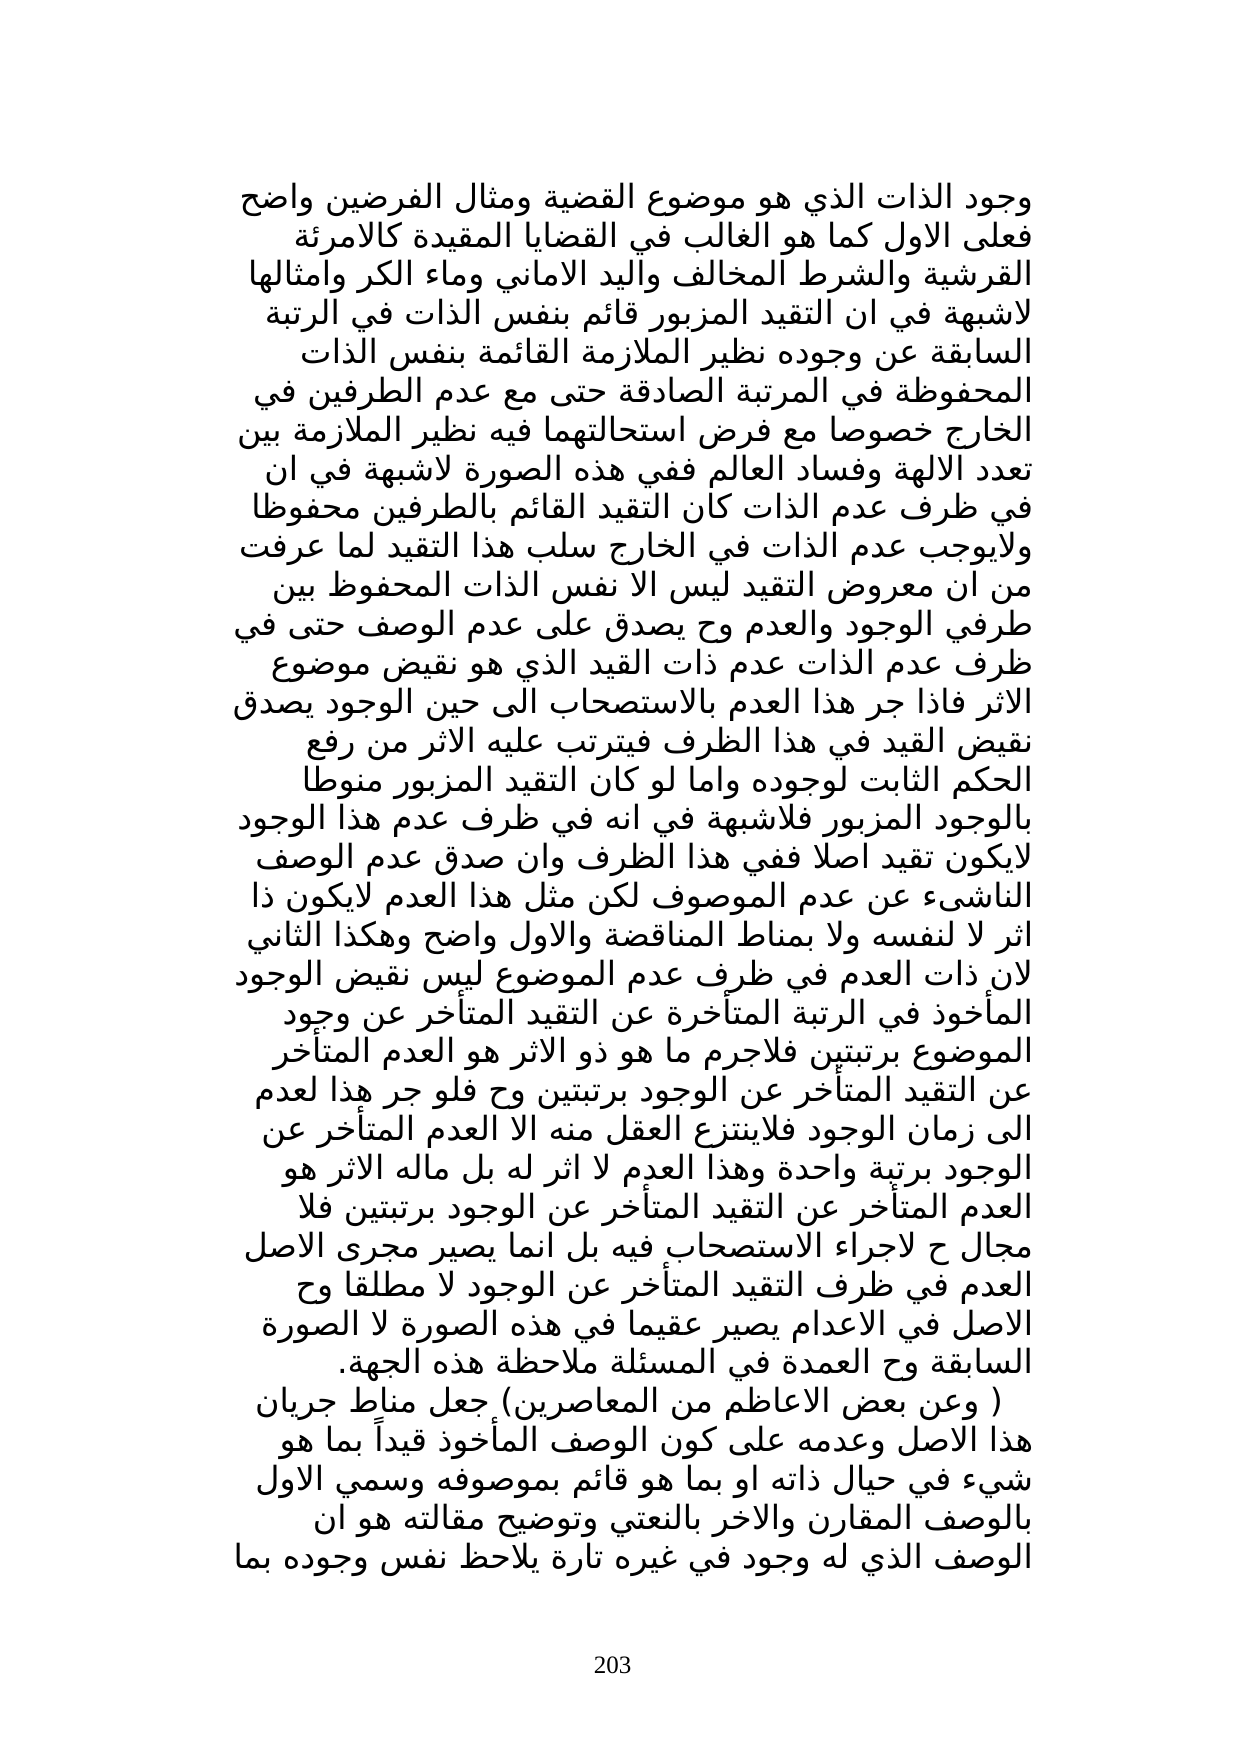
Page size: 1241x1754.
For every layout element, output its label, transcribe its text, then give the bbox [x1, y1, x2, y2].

text وجود الذات الذي هو موضوع القضية ومثال الفرضين واضح فعلى الاول كما هو الغالب في القضايا المقيدة كالامرئة القرشية والشرط المخالف واليد الاماني وماء الكر وامثالها لاشبهة في ان التقيد المزبور قائم بنفس الذات في الرتبة السابقة عن وجوده نظير الملازمة القائمة بنفس الذات المحفوظة في المرتبة الصادقة حتى مع عدم الطرفين في الخارج خصوصا مع فرض استحالتهما فيه نظير الملازمة بين تعدد الالهة وفساد العالم ففي هذه الصورة لاشبهة في ان في ظرف عدم الذات كان التقيد القائم بالطرفين محفوظا ولايوجب عدم الذات في الخارج سلب هذا التقيد لما عرفت من ان معروض التقيد ليس الا نفس الذات المحفوظ بين طرفي الوجود والعدم وح يصدق على عدم الوصف حتى في ظرف عدم الذات عدم ذات القيد الذي هو نقيض موضوع الاثر فاذا جر هذا العدم بالاستصحاب الى حين الوجود يصدق نقيض القيد في هذا الظرف فيترتب عليه الاثر من رفع الحكم الثابت لوجوده واما لو كان التقيد المزبور منوطا بالوجود المزبور فلاشبهة في انه في ظرف عدم هذا الوجود لايكون تقيد اصلا ففي هذا الظرف وان صدق عدم الوصف الناشىء عن عدم الموصوف لكن مثل هذا العدم لايكون ذا اثر لا لنفسه ولا بمناط المناقضة والاول واضح وهكذا الثاني لان ذات العدم في ظرف عدم الموضوع ليس نقيض الوجود المأخوذ في الرتبة المتأخرة عن التقيد المتأخر عن وجود الموضوع برتبتين فلاجرم ما هو ذو الاثر هو العدم المتأخر عن التقيد المتأخر عن الوجود برتبتين وح فلو جر هذا لعدم الى زمان الوجود فلاينتزع العقل منه الا العدم المتأخر عن الوجود برتبة واحدة وهذا العدم لا اثر له بل ماله الاثر هو العدم المتأخر عن التقيد المتأخر عن الوجود برتبتين فلا مجال ح لاجراء الاستصحاب فيه بل انما يصير مجرى الاصل العدم في ظرف التقيد المتأخر عن الوجود لا مطلقا وح الاصل في الاعدام يصير عقيما في هذه الصورة لا الصورة السابقة وح العمدة في المسئلة ملاحظة هذه الجهة. [222, 177, 1033, 1382]
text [222, 1382, 1033, 1576]
